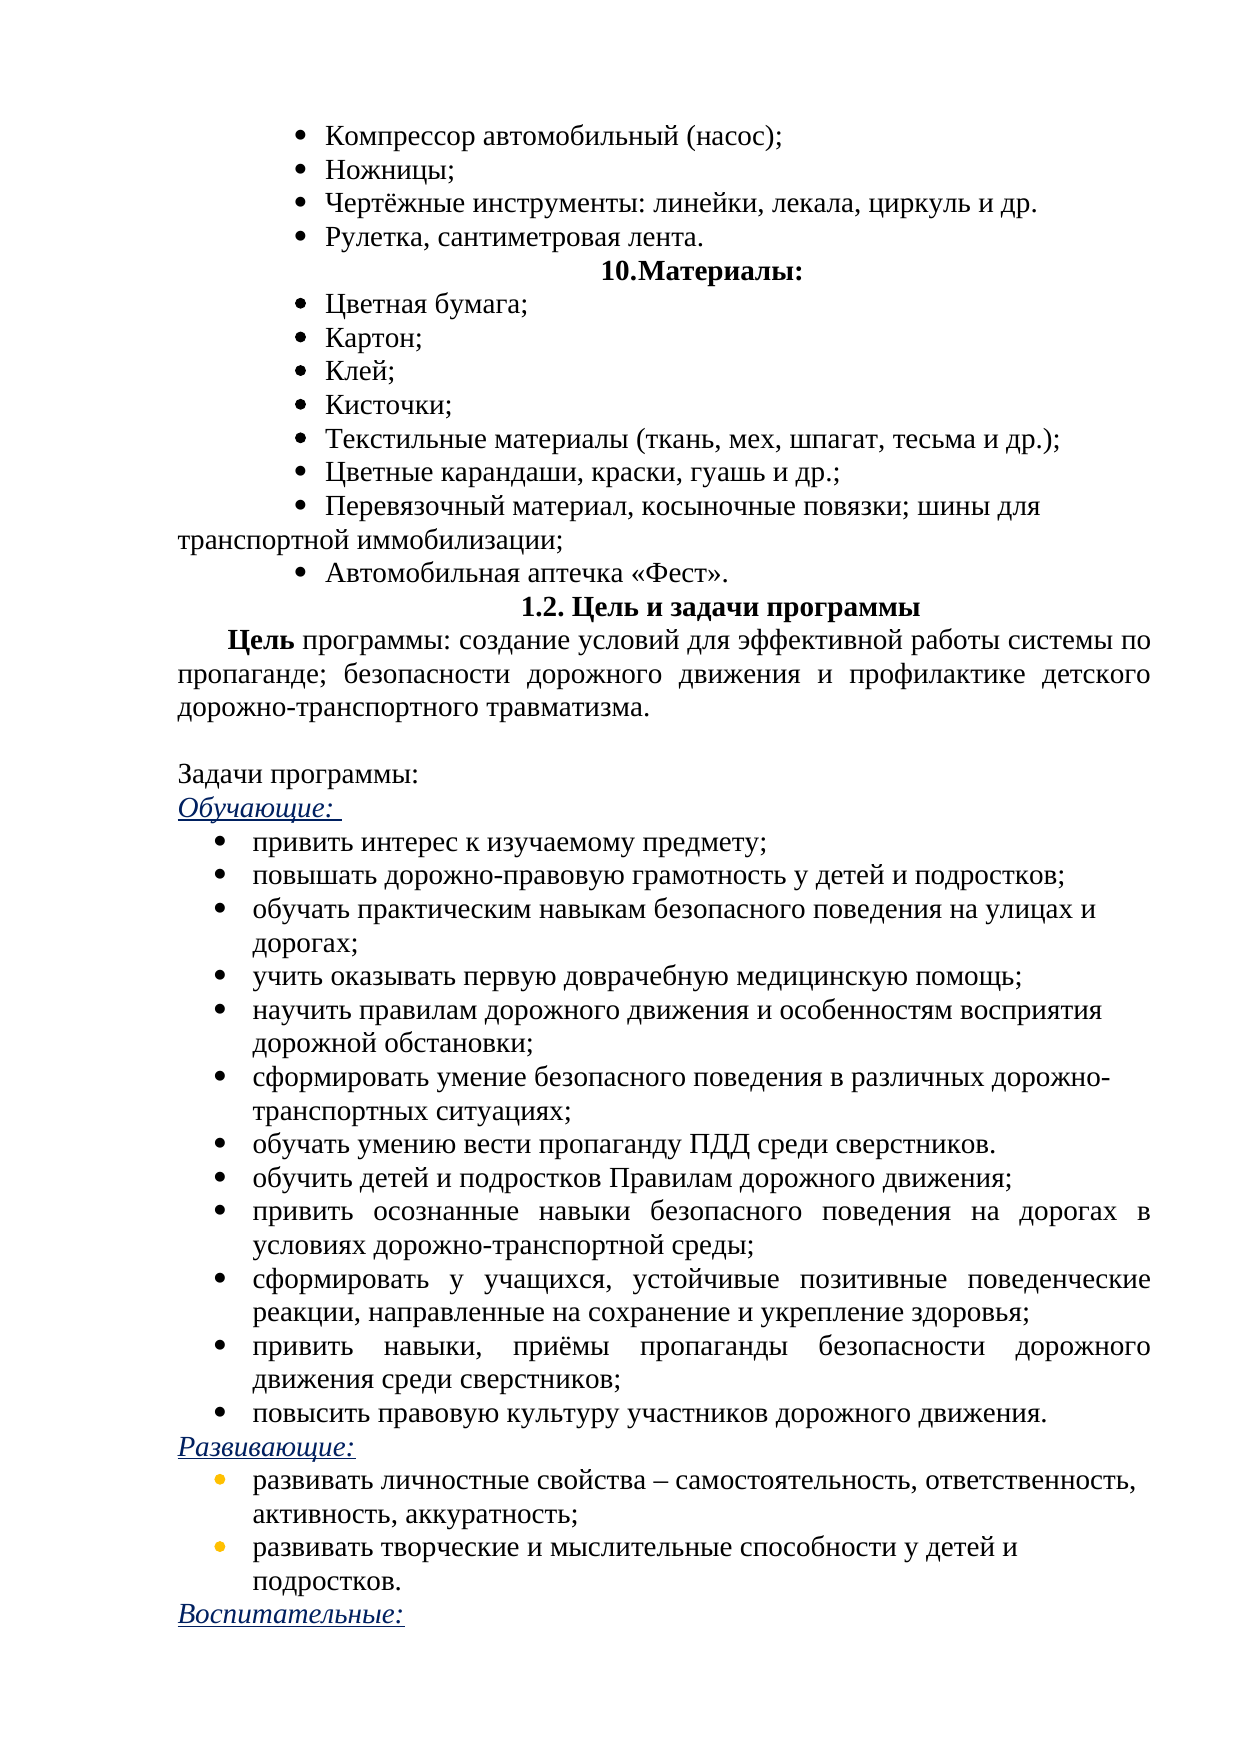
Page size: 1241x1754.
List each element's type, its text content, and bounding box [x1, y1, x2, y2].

list Чертёжные инструменты: линейки, лекала, циркуль и др. [177, 185, 1152, 219]
list повышать дорожно-правовую грамотность у детей и подростков; [215, 857, 1152, 891]
text Обучающие: [177, 790, 1152, 824]
text Задачи программы: [177, 757, 1152, 790]
list привить интерес к изучаемому предмету; [215, 824, 1152, 857]
list учить оказывать первую доврачебную медицинскую помощь; [215, 958, 1152, 992]
list привить осознанные навыки безопасного поведения на дорогах в условиях дорожно-транспортной среды; [215, 1193, 1152, 1261]
list Картон; [177, 320, 1152, 353]
list обучать умению вести пропаганду ПДД среди сверстников. [215, 1126, 1152, 1160]
list развивать творческие и мыслительные способности у детей и подростков. [215, 1529, 1152, 1597]
list Компрессор автомобильный (насос); [177, 118, 1152, 152]
list Текстильные материалы (ткань, мех, шпагат, тесьма и др.); [177, 421, 1152, 454]
text Цель программы: создание условий для эффективной работы системы по пропаганде; безопасности дорожного движения и профилактике детского дорожно-транспортного травматизма. [177, 622, 1152, 723]
list Рулетка, сантиметровая лента. [177, 219, 1152, 253]
list Цветная бумага; [177, 286, 1152, 320]
text 1.2. Цель и задачи программы [290, 589, 1152, 622]
list Автомобильная аптечка «Фест». [177, 555, 1152, 589]
list обучать практическим навыкам безопасного поведения на улицах и дорогах; [215, 891, 1152, 958]
list Кисточки; [177, 387, 1152, 421]
text Воспитательные: [177, 1597, 1152, 1630]
list обучить детей и подростков Правилам дорожного движения; [215, 1160, 1152, 1193]
text Развивающие: [177, 1429, 1152, 1462]
list Перевязочный материал, косыночные повязки; шины для транспортной иммобилизации; [177, 488, 1152, 555]
list привить навыки, приёмы пропаганды безопасности дорожного движения среди сверстников; [215, 1328, 1152, 1395]
list повысить правовую культуру участников дорожного движения. [215, 1395, 1152, 1429]
list развивать личностные свойства – самостоятельность, ответственность, активность, аккуратность; [215, 1462, 1152, 1529]
list Цветные карандаши, краски, гуашь и др.; [177, 454, 1152, 488]
list научить правилам дорожного движения и особенностям восприятия дорожной обстановки; [215, 992, 1152, 1059]
list сформировать умение безопасного поведения в различных дорожно-транспортных ситуациях; [215, 1059, 1152, 1126]
list Материалы: [252, 253, 1152, 286]
list сформировать у учащихся, устойчивые позитивные поведенческие реакции, направленные на сохранение и укрепление здоровья; [215, 1261, 1152, 1328]
list Клей; [177, 353, 1152, 387]
list Ножницы; [177, 152, 1152, 185]
